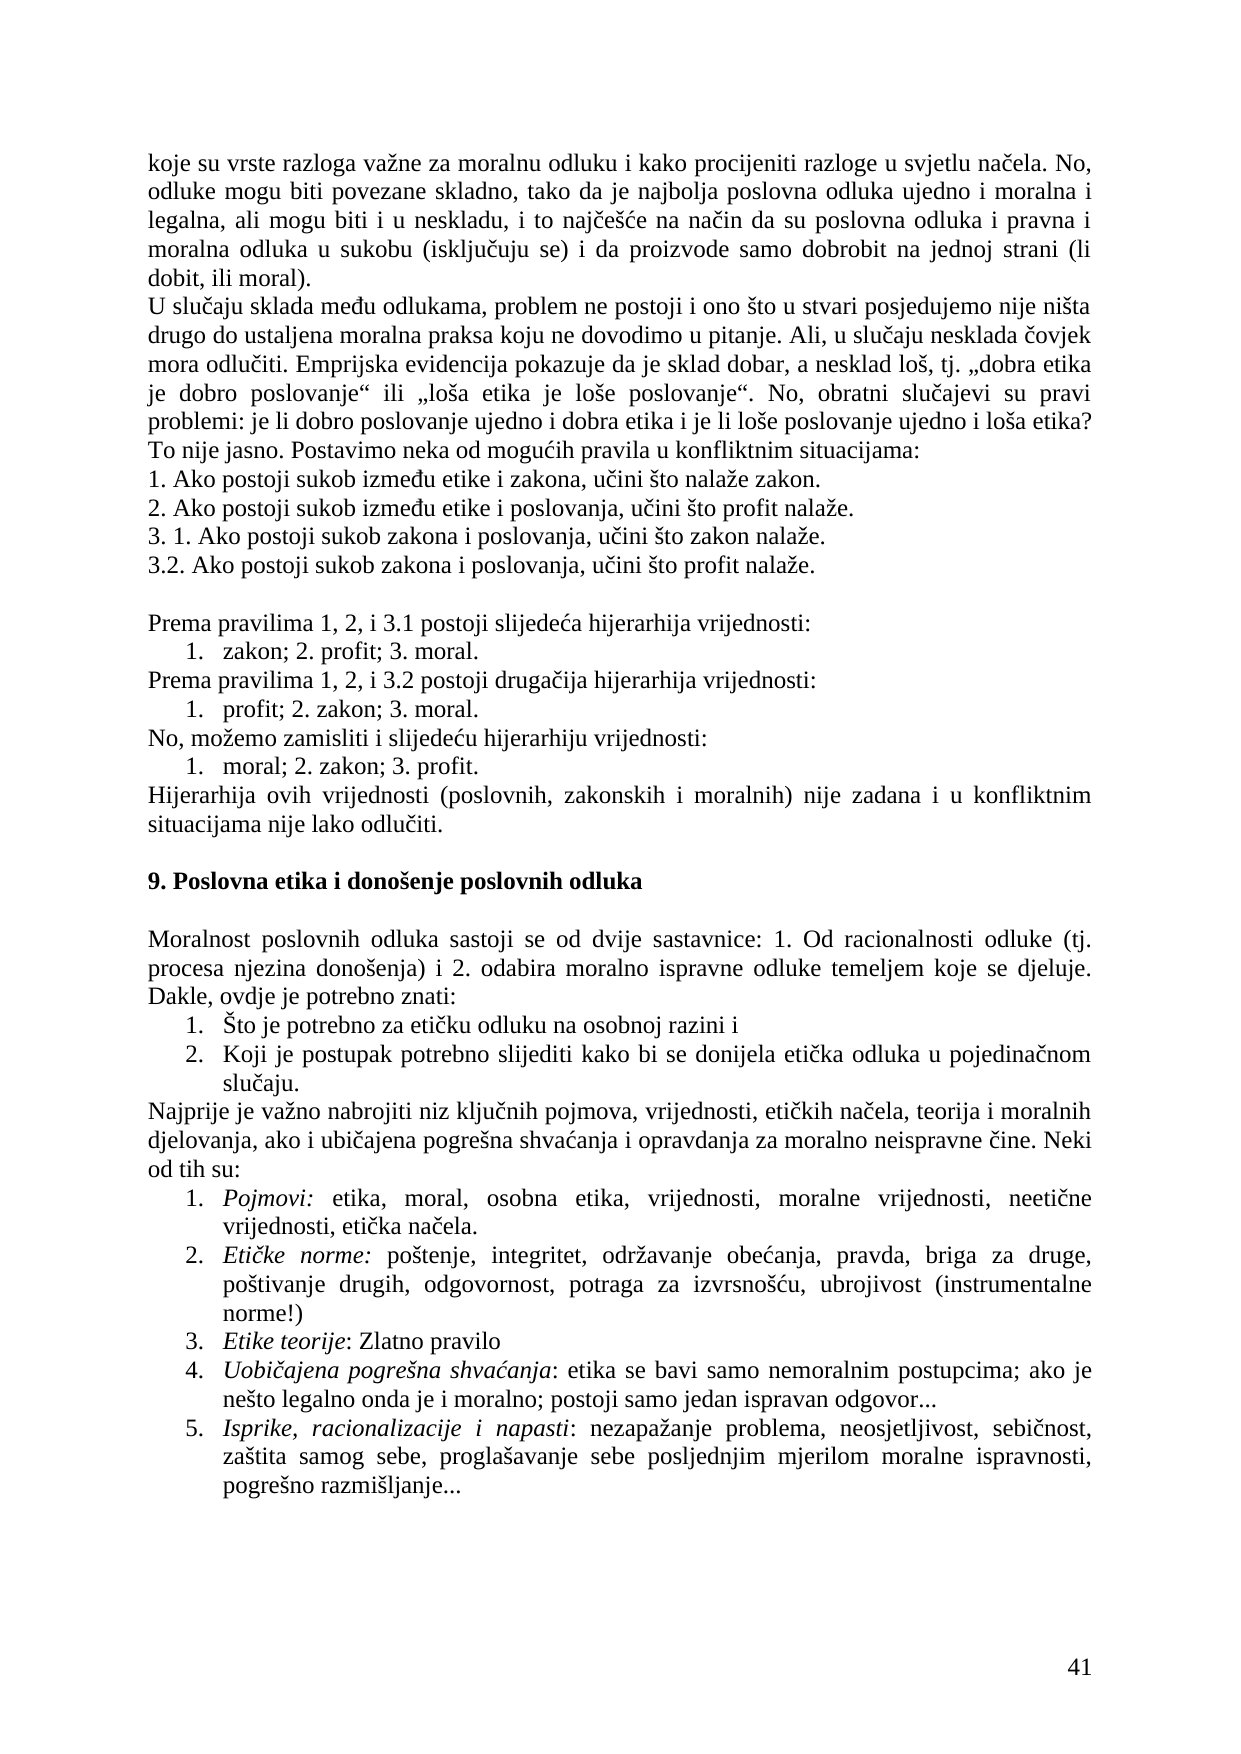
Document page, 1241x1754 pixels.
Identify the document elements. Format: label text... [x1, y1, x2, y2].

text No, možemo zamisliti i slijedeću hijerarhiju vrijednosti: [148, 723, 1093, 751]
text Prema pravilima 1, 2, i 3.2 postoji drugačija hijerarhija vrijednosti: [148, 665, 1093, 694]
list Isprike, racionalizacije i napasti: nezapažanje problema, neosjetljivost, sebičnost, zaštita samog sebe, proglašavanje sebe posljednjim mjerilom moralne ispravnosti, pogrešno razmišljanje... [185, 1413, 1093, 1499]
text Moralnost poslovnih odluka sastoji se od dvije sastavnice: 1. Od racionalnosti odluke (tj. procesa njezina donošenja) i 2. odabira moralno ispravne odluke temeljem koje se djeluje. Dakle, ovdje je potrebno znati: [148, 924, 1093, 1010]
list moral; 2. zakon; 3. profit. [185, 751, 1093, 780]
list Koji je postupak potrebno slijediti kako bi se donijela etička odluka u pojedinačnom slučaju. [185, 1039, 1093, 1096]
text Najprije je važno nabrojiti niz ključnih pojmova, vrijednosti, etičkih načela, teorija i moralnih djelovanja, ako i ubičajena pogrešna shvaćanja i opravdanja za moralno neispravne čine. Neki od tih su: [148, 1096, 1093, 1183]
text 3. 1. Ako postoji sukob zakona i poslovanja, učini što zakon nalaže. [148, 521, 1093, 550]
text 1. Ako postoji sukob između etike i zakona, učini što nalaže zakon. [148, 464, 1093, 493]
text Prema pravilima 1, 2, i 3.1 postoji slijedeća hijerarhija vrijednosti: [148, 608, 1093, 636]
list Etike teorije: Zlatno pravilo [185, 1326, 1093, 1355]
list Uobičajena pogrešna shvaćanja: etika se bavi samo nemoralnim postupcima; ako je nešto legalno onda je i moralno; postoji samo jedan ispravan odgovor... [185, 1355, 1093, 1413]
text 2. Ako postoji sukob između etike i poslovanja, učini što profit nalaže. [148, 493, 1093, 521]
text 3.2. Ako postoji sukob zakona i poslovanja, učini što profit nalaže. [148, 550, 1093, 579]
text Hijerarhija ovih vrijednosti (poslovnih, zakonskih i moralnih) nije zadana i u konfliktnim situacijama nije lako odlučiti. [148, 780, 1093, 838]
text U slučaju sklada među odlukama, problem ne postoji i ono što u stvari posjedujemo nije ništa drugo do ustaljena moralna praksa koju ne dovodimo u pitanje. Ali, u slučaju nesklada čovjek mora odlučiti. Emprijska evidencija pokazuje da je sklad dobar, a nesklad loš, tj. „dobra etika je dobro poslovanje“ ili „loša etika je loše poslovanje“. No, obratni slučajevi su pravi problemi: je li dobro poslovanje ujedno i dobra etika i je li loše poslovanje ujedno i loša etika? To nije jasno. Postavimo neka od mogućih pravila u konfliktnim situacijama: [148, 291, 1093, 464]
list Pojmovi: etika, moral, osobna etika, vrijednosti, moralne vrijednosti, neetične vrijednosti, etička načela. [185, 1183, 1093, 1240]
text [148, 148, 1093, 291]
list Etičke norme: poštenje, integritet, održavanje obećanja, pravda, briga za druge, poštivanje drugih, odgovornost, potraga za izvrsnošću, ubrojivost (instrumentalne norme!) [185, 1240, 1093, 1326]
list profit; 2. zakon; 3. moral. [185, 694, 1093, 723]
text 9. Poslovna etika i donošenje poslovnih odluka [148, 866, 1093, 895]
list zakon; 2. profit; 3. moral. [185, 636, 1093, 665]
list Što je potrebno za etičku odluku na osobnoj razini i [185, 1010, 1093, 1039]
